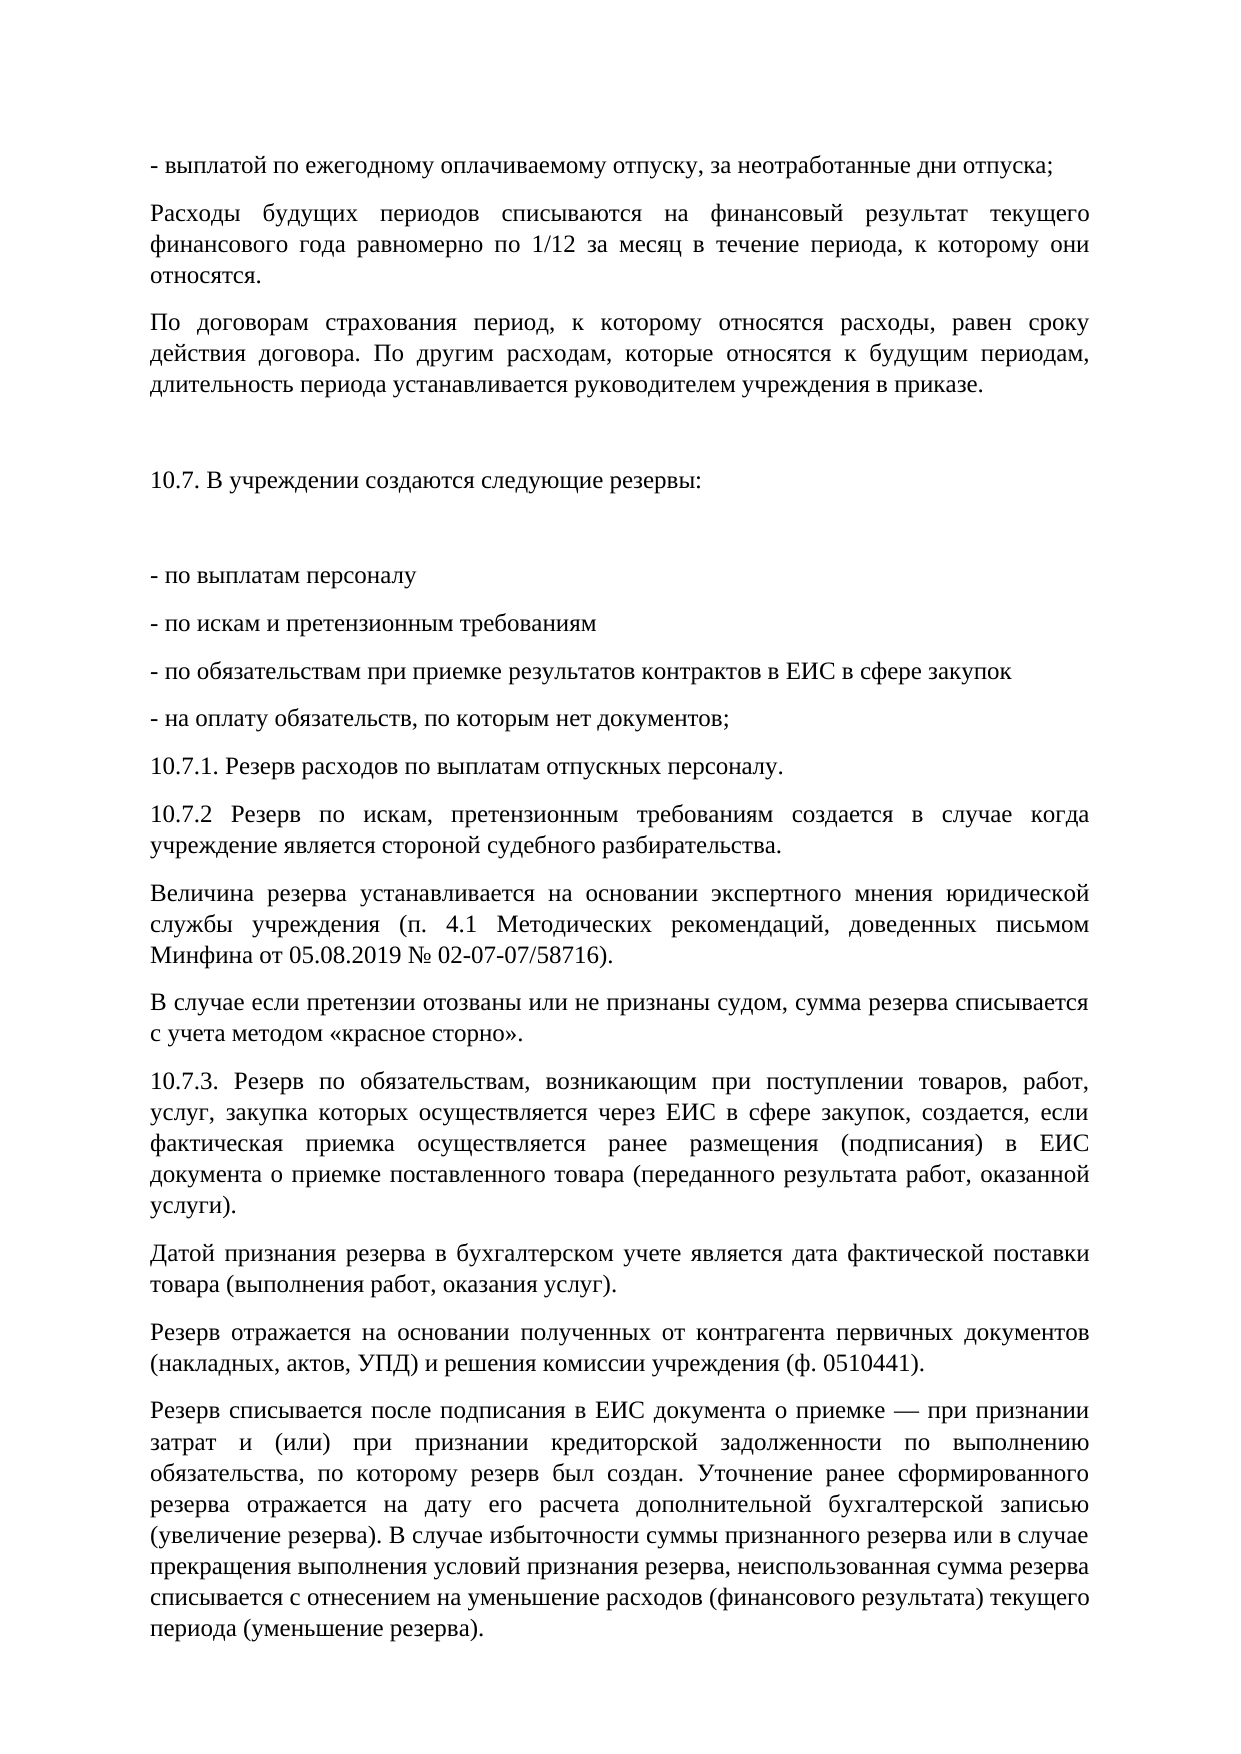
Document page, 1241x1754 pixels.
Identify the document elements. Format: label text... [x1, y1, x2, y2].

text Резерв списывается после подписания в ЕИС документа о приемке — при признании затрат и (или) при признании кредиторской задолженности по выполнению обязательства, по которому резерв был создан. Уточнение ранее сформированного резерва отражается на дату его расчета дополнительной бухгалтерской записью (увеличение резерва). В случае избыточности суммы признанного резерва или в случае прекращения выполнения условий признания резерва, неиспользованная сумма резерва списывается с отнесением на уменьшение расходов (финансового результата) текущего периода (уменьшение резерва). [150, 1396, 1090, 1642]
text Величина резерва устанавливается на основании экспертного мнения юридической службы учреждения (п. 4.1 Методических рекомендаций, доведенных письмом Минфина от 05.08.2019 № 02-07-07/58716). [150, 878, 1090, 968]
text - по выплатам персоналу [150, 560, 1090, 589]
text Расходы будущих периодов списываются на финансовый результат текущего финансового года равномерно по 1/12 за месяц в течение периода, к которому они относятся. [150, 198, 1090, 288]
text - по обязательствам при приемке результатов контрактов в ЕИС в сфере закупок [150, 656, 1090, 684]
text По договорам страхования период, к которому относятся расходы, равен сроку действия договора. По другим расходам, которые относятся к будущим периодам, длительность периода устанавливается руководителем учреждения в приказе. [150, 307, 1090, 398]
text В случае если претензии отозваны или не признаны судом, сумма резерва списывается с учета методом «красное сторно». [150, 987, 1090, 1047]
text 10.7.3. Резерв по обязательствам, возникающим при поступлении товаров, работ, услуг, закупка которых осуществляется через ЕИС в сфере закупок, создается, если фактическая приемка осуществляется ранее размещения (подписания) в ЕИС документа о приемке поставленного товара (переданного результата работ, оказанной услуги). [150, 1066, 1090, 1219]
text - на оплату обязательств, по которым нет документов; [150, 703, 1090, 732]
text Датой признания резерва в бухгалтерском учете является дата фактической поставки товара (выполнения работ, оказания услуг). [150, 1238, 1090, 1298]
text 10.7.1. Резерв расходов по выплатам отпускных персоналу. [150, 751, 1090, 780]
text 10.7.2 Резерв по искам, претензионным требованиям создается в случае когда учреждение является стороной судебного разбирательства. [150, 799, 1090, 859]
text Резерв отражается на основании полученных от контрагента первичных документов (накладных, актов, УПД) и решения комиссии учреждения (ф. 0510441). [150, 1317, 1090, 1377]
text - выплатой по ежегодному оплачиваемому отпуску, за неотработанные дни отпуска; [150, 150, 1090, 179]
text - по искам и претензионным требованиям [150, 608, 1090, 637]
text 10.7. В учреждении создаются следующие резервы: [150, 465, 1090, 494]
